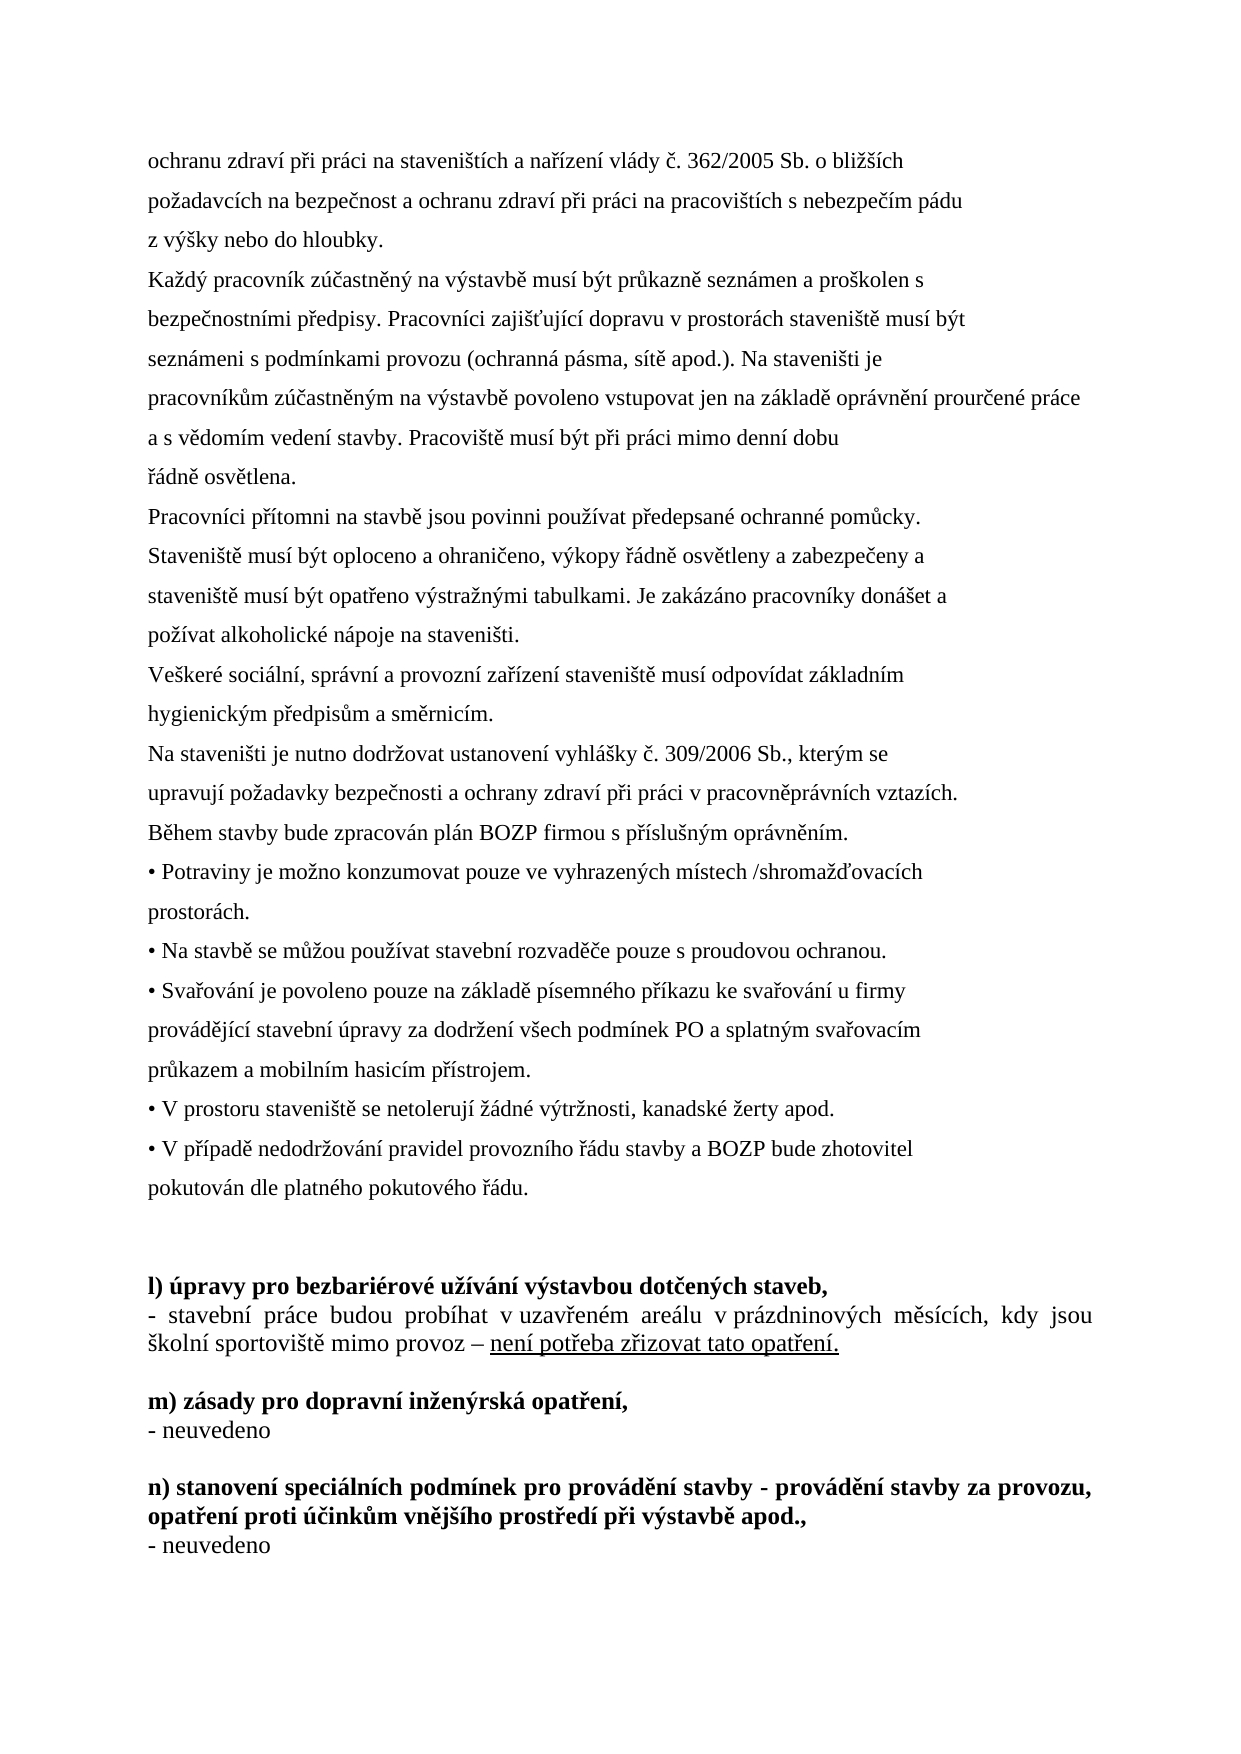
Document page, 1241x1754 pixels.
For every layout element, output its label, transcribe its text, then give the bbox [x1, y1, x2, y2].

text staveniště musí být opatřeno výstražnými tabulkami. Je zakázáno pracovníky donášet a [148, 582, 1093, 608]
text pokutován dle platného pokutového řádu. [148, 1174, 1093, 1200]
text - stavební práce budou probíhat v uzavřeném areálu v prázdninových měsících, kdy jsou školní sportoviště mimo provoz – není potřeba zřizovat tato opatření. [148, 1300, 1093, 1357]
text • V prostoru staveniště se netolerují žádné výtržnosti, kanadské žerty apod. [148, 1095, 1093, 1121]
text bezpečnostními předpisy. Pracovníci zajišťující dopravu v prostorách staveniště musí být [148, 306, 1093, 332]
text • Potraviny je možno konzumovat pouze ve vyhrazených místech /shromažďovacích [148, 858, 1093, 884]
text z výšky nebo do hloubky. [148, 227, 1093, 253]
text • V případě nedodržování pravidel provozního řádu stavby a BOZP bude zhotovitel [148, 1134, 1093, 1161]
text Veškeré sociální, správní a provozní zařízení staveniště musí odpovídat základním [148, 661, 1093, 687]
text m) zásady pro dopravní inženýrská opatření, [148, 1386, 1093, 1415]
text Během stavby bude zpracován plán BOZP firmou s příslušným oprávněním. [148, 819, 1093, 845]
text upravují požadavky bezpečnosti a ochrany zdraví při práci v pracovněprávních vztazích. [148, 779, 1093, 806]
text n) stanovení speciálních podmínek pro provádění stavby - provádění stavby za provozu, opatření proti účinkům vnějšího prostředí při výstavbě apod., [148, 1472, 1093, 1530]
text Staveniště musí být oploceno a ohraničeno, výkopy řádně osvětleny a zabezpečeny a [148, 542, 1093, 569]
text • Svařování je povoleno pouze na základě písemného příkazu ke svařování u firmy [148, 977, 1093, 1003]
text prostorách. [148, 898, 1093, 924]
text požívat alkoholické nápoje na staveništi. [148, 621, 1093, 648]
text pracovníkům zúčastněným na výstavbě povoleno vstupovat jen na základě oprávnění prourčené práce a s vědomím vedení stavby. Pracoviště musí být při práci mimo denní dobu [148, 384, 1093, 450]
text provádějící stavební úpravy za dodržení všech podmínek PO a splatným svařovacím [148, 1016, 1093, 1042]
text l) úpravy pro bezbariérové užívání výstavbou dotčených staveb, [148, 1271, 1093, 1300]
text - neuvedeno [148, 1530, 1093, 1558]
text • Na stavbě se můžou používat stavební rozvaděče pouze s proudovou ochranou. [148, 937, 1093, 963]
text ochranu zdraví při práci na staveništích a nařízení vlády č. 362/2005 Sb. o bližších [148, 148, 1093, 174]
text požadavcích na bezpečnost a ochranu zdraví při práci na pracovištích s nebezpečím pádu [148, 187, 1093, 213]
text průkazem a mobilním hasicím přístrojem. [148, 1056, 1093, 1082]
text seznámeni s podmínkami provozu (ochranná pásma, sítě apod.). Na staveništi je [148, 345, 1093, 371]
text Každý pracovník zúčastněný na výstavbě musí být průkazně seznámen a proškolen s [148, 266, 1093, 292]
text - neuvedeno [148, 1415, 1093, 1443]
text Na staveništi je nutno dodržovat ustanovení vyhlášky č. 309/2006 Sb., kterým se [148, 740, 1093, 766]
text Pracovníci přítomni na stavbě jsou povinni používat předepsané ochranné pomůcky. [148, 503, 1093, 529]
text řádně osvětlena. [148, 463, 1093, 490]
text hygienickým předpisům a směrnicím. [148, 700, 1093, 727]
